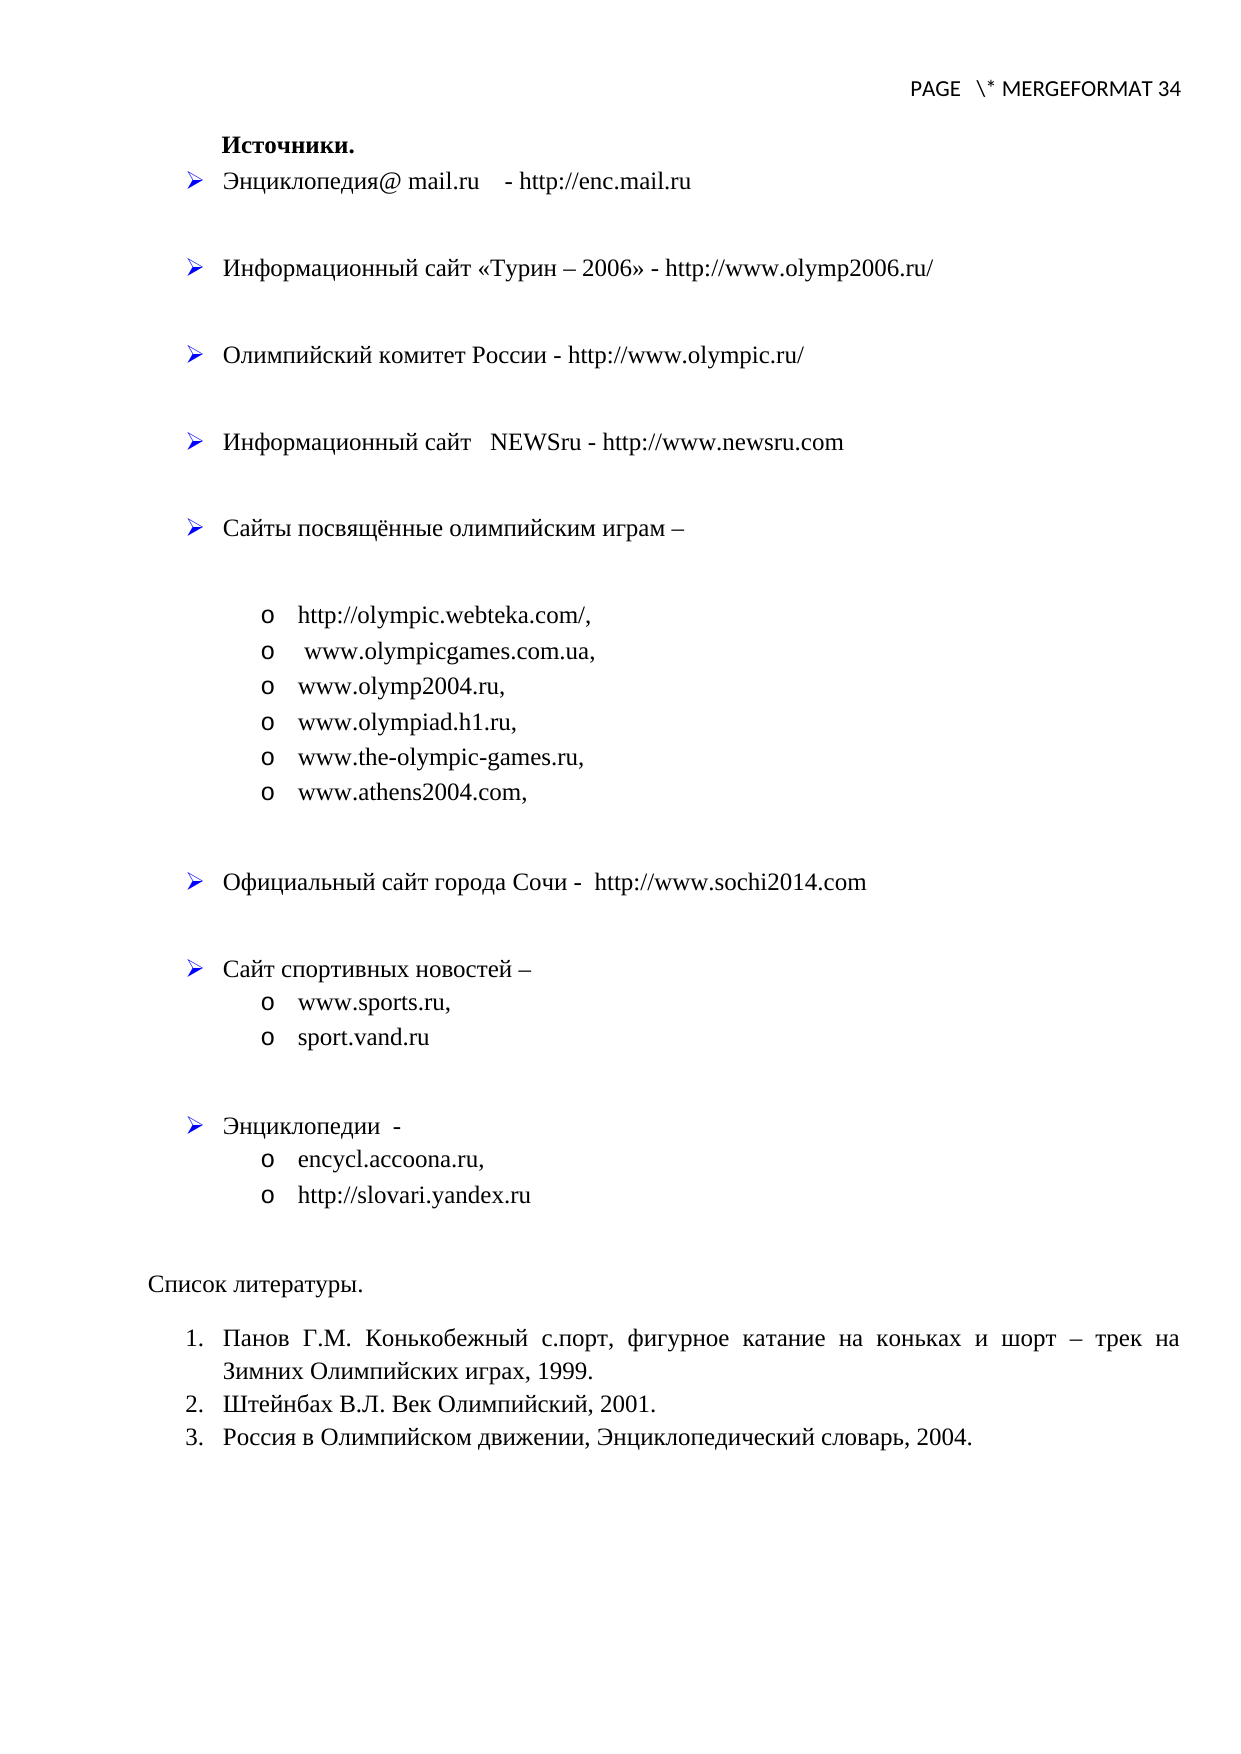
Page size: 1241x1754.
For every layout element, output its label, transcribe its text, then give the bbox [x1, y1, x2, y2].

list Официальный сайт города Сочи - http://www.sochi2014.com [185, 867, 1181, 896]
list Энциклопедии - [185, 1111, 1181, 1140]
list www.olymp2004.ru, [260, 671, 1181, 702]
list Штейнбах В.Л. Век Олимпийский, 2001. [185, 1389, 1181, 1418]
list http://slovari.yandex.ru [260, 1180, 1181, 1211]
list sport.vand.ru [260, 1022, 1181, 1053]
list encycl.accoona.ru, [260, 1144, 1181, 1175]
list Россия в Олимпийском движении, Энциклопедический словарь, 2004. [185, 1422, 1181, 1451]
list www.athens2004.com, [260, 777, 1181, 808]
text Источники. [148, 130, 1181, 159]
list Сайт спортивных новостей – [185, 954, 1181, 982]
list www.olympiad.h1.ru, [260, 707, 1181, 737]
list http://olympic.webteka.com/, [260, 600, 1181, 631]
list Сайты посвящённые олимпийским играм – [185, 513, 1181, 542]
list www.the-olympic-games.ru, [260, 742, 1181, 773]
text Список литературы. [148, 1269, 1181, 1298]
list Энциклопедия@ mail.ru - http://enc.mail.ru [185, 166, 1181, 195]
list Информационный сайт NEWSru - http://www.newsru.com [185, 427, 1181, 455]
list Олимпийский комитет России - http://www.olympic.ru/ [185, 340, 1181, 368]
list Информационный сайт «Турин – 2006» - http://www.olymp2006.ru/ [185, 253, 1181, 282]
list www.sports.ru, [260, 987, 1181, 1017]
list www.olympicgames.com.ua, [260, 636, 1181, 667]
list Панов Г.М. Конькобежный с.порт, фигурное катание на коньках и шорт – трек на Зимних Олимпийских играх, 1999. [185, 1323, 1181, 1385]
